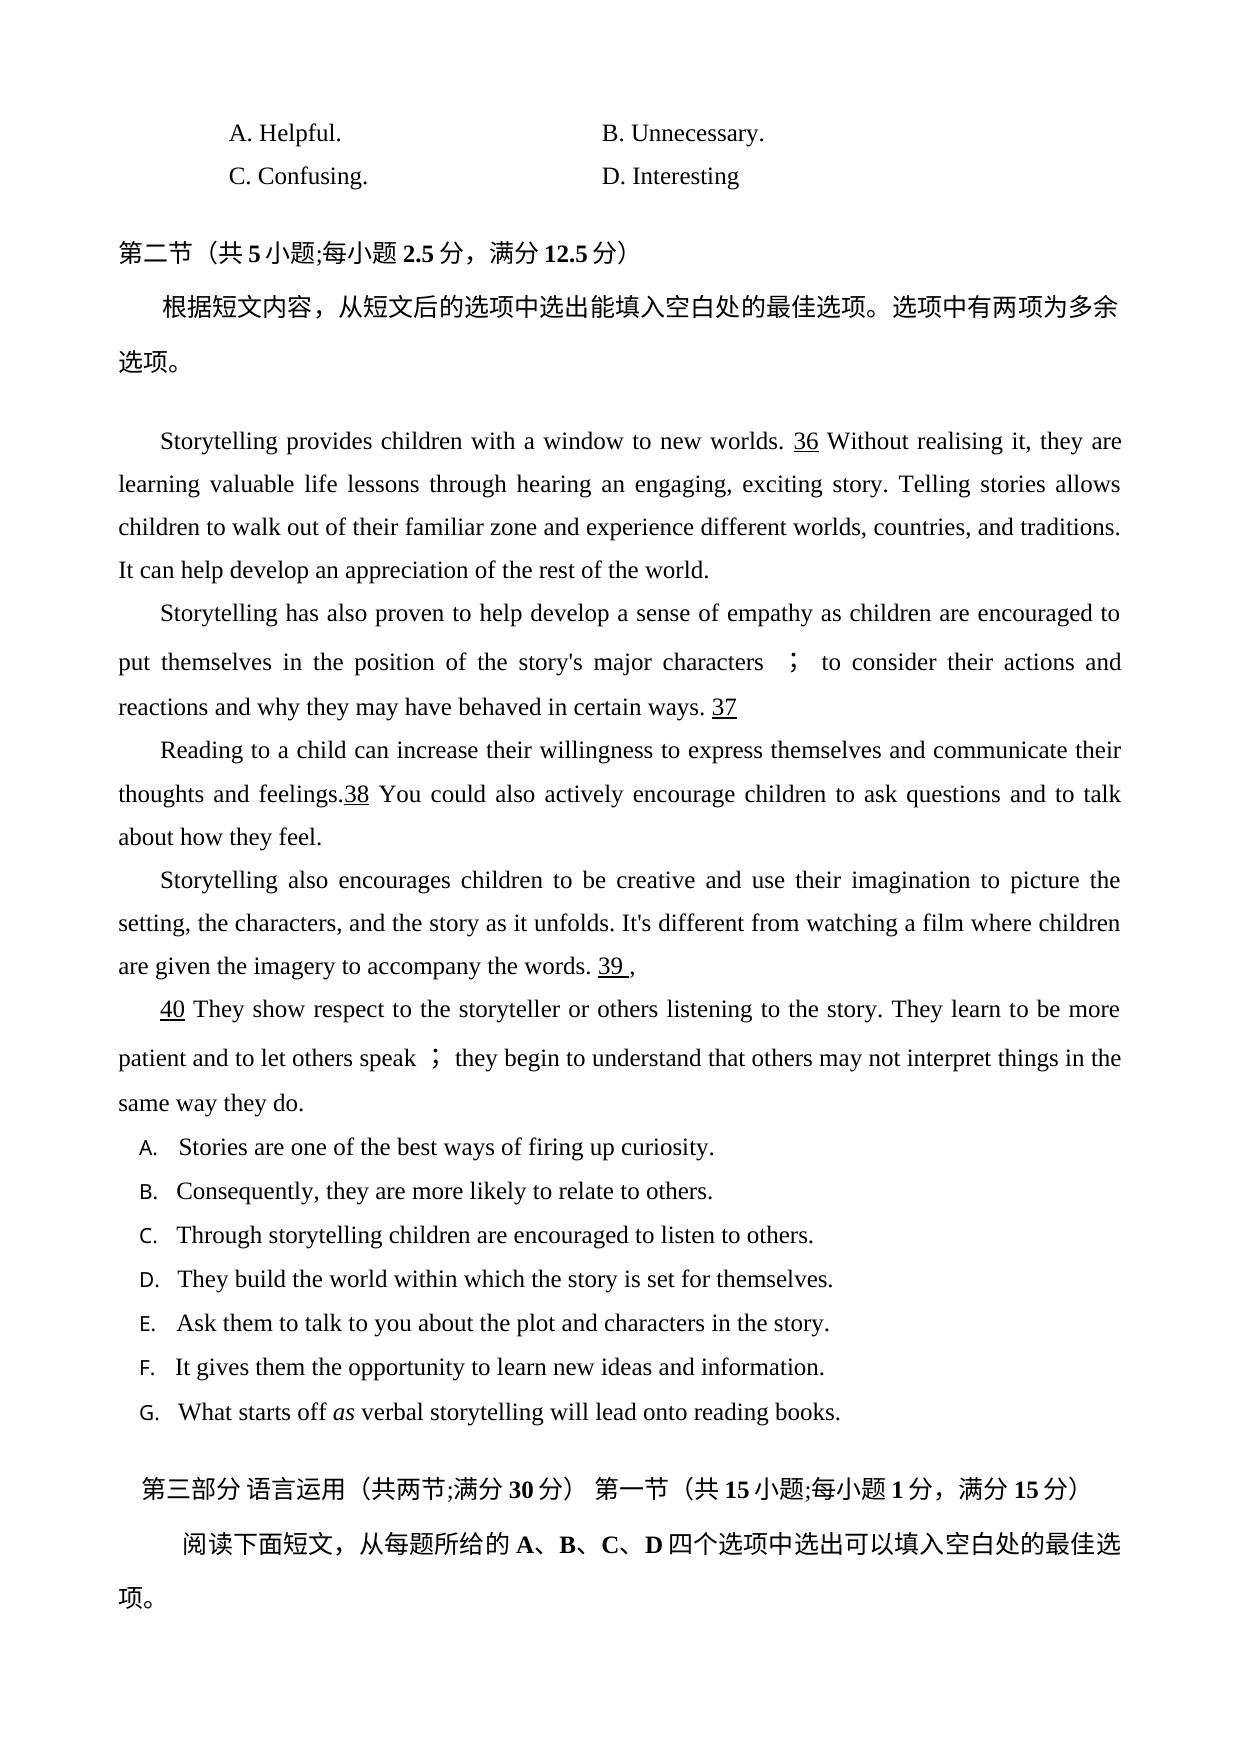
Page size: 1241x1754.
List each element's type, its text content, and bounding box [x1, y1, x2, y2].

text Reading to a child can increase their willingness to express themselves and communicate their thoughts and feelings.38 You could also actively encourage children to ask questions and to talk about how they feel. [118, 736, 1122, 851]
text 阅读下面短文，从每题所给的A、B、C、D四个选项中选出可以填入空白处的最佳选项。 [118, 1524, 1122, 1615]
text A. Helpful. B. Unnecessary. [228, 118, 1122, 147]
text 40 They show respect to the storyteller or others listening to the story. They learn to be more patient and to let others speak ； they begin to understand that others may not interpret things in the same way they do. [118, 994, 1122, 1117]
list Ask them to talk to you about the plot and characters in the story. [118, 1308, 1122, 1338]
text Storytelling also encourages children to be creative and use their imagination to picture the setting, the characters, and the story as it unfolds. It's different from watching a film where children are given the imagery to accompany the words. 39 , [118, 865, 1122, 980]
text 第三部分 语言运用（共两节;满分30分） 第一节（共15小题;每小题1分，满分15分） [139, 1470, 1122, 1506]
list What starts off as verbal storytelling will lead onto reading books. [118, 1397, 1122, 1426]
list Consequently, they are more likely to relate to others. [118, 1176, 1122, 1205]
list Through storytelling children are encouraged to listen to others. [118, 1220, 1122, 1249]
list It gives them the opportunity to learn new ideas and information. [118, 1352, 1122, 1382]
text Storytelling has also proven to help develop a sense of empathy as children are encouraged to put themselves in the position of the story's major characters ； to consider their actions and reactions and why they may have behaved in certain ways. 37 [118, 598, 1122, 721]
list They build the world within which the story is set for themselves. [118, 1264, 1122, 1294]
text 根据短文内容，从短文后的选项中选出能填入空白处的最佳选项。选项中有两项为多余选项。 [118, 288, 1122, 378]
text C. Confusing. D. Interesting [228, 161, 1122, 190]
text 第二节（共5小题;每小题2.5分，满分12.5分） [118, 233, 1122, 270]
text Storytelling provides children with a window to new worlds. 36 Without realising it, they are learning valuable life lessons through hearing an engaging, exciting story. Telling stories allows children to walk out of their familiar zone and experience different worlds, countries, and traditions. It can help develop an appreciation of the rest of the world. [118, 426, 1122, 584]
list Stories are one of the best ways of firing up curiosity. [118, 1132, 1122, 1161]
